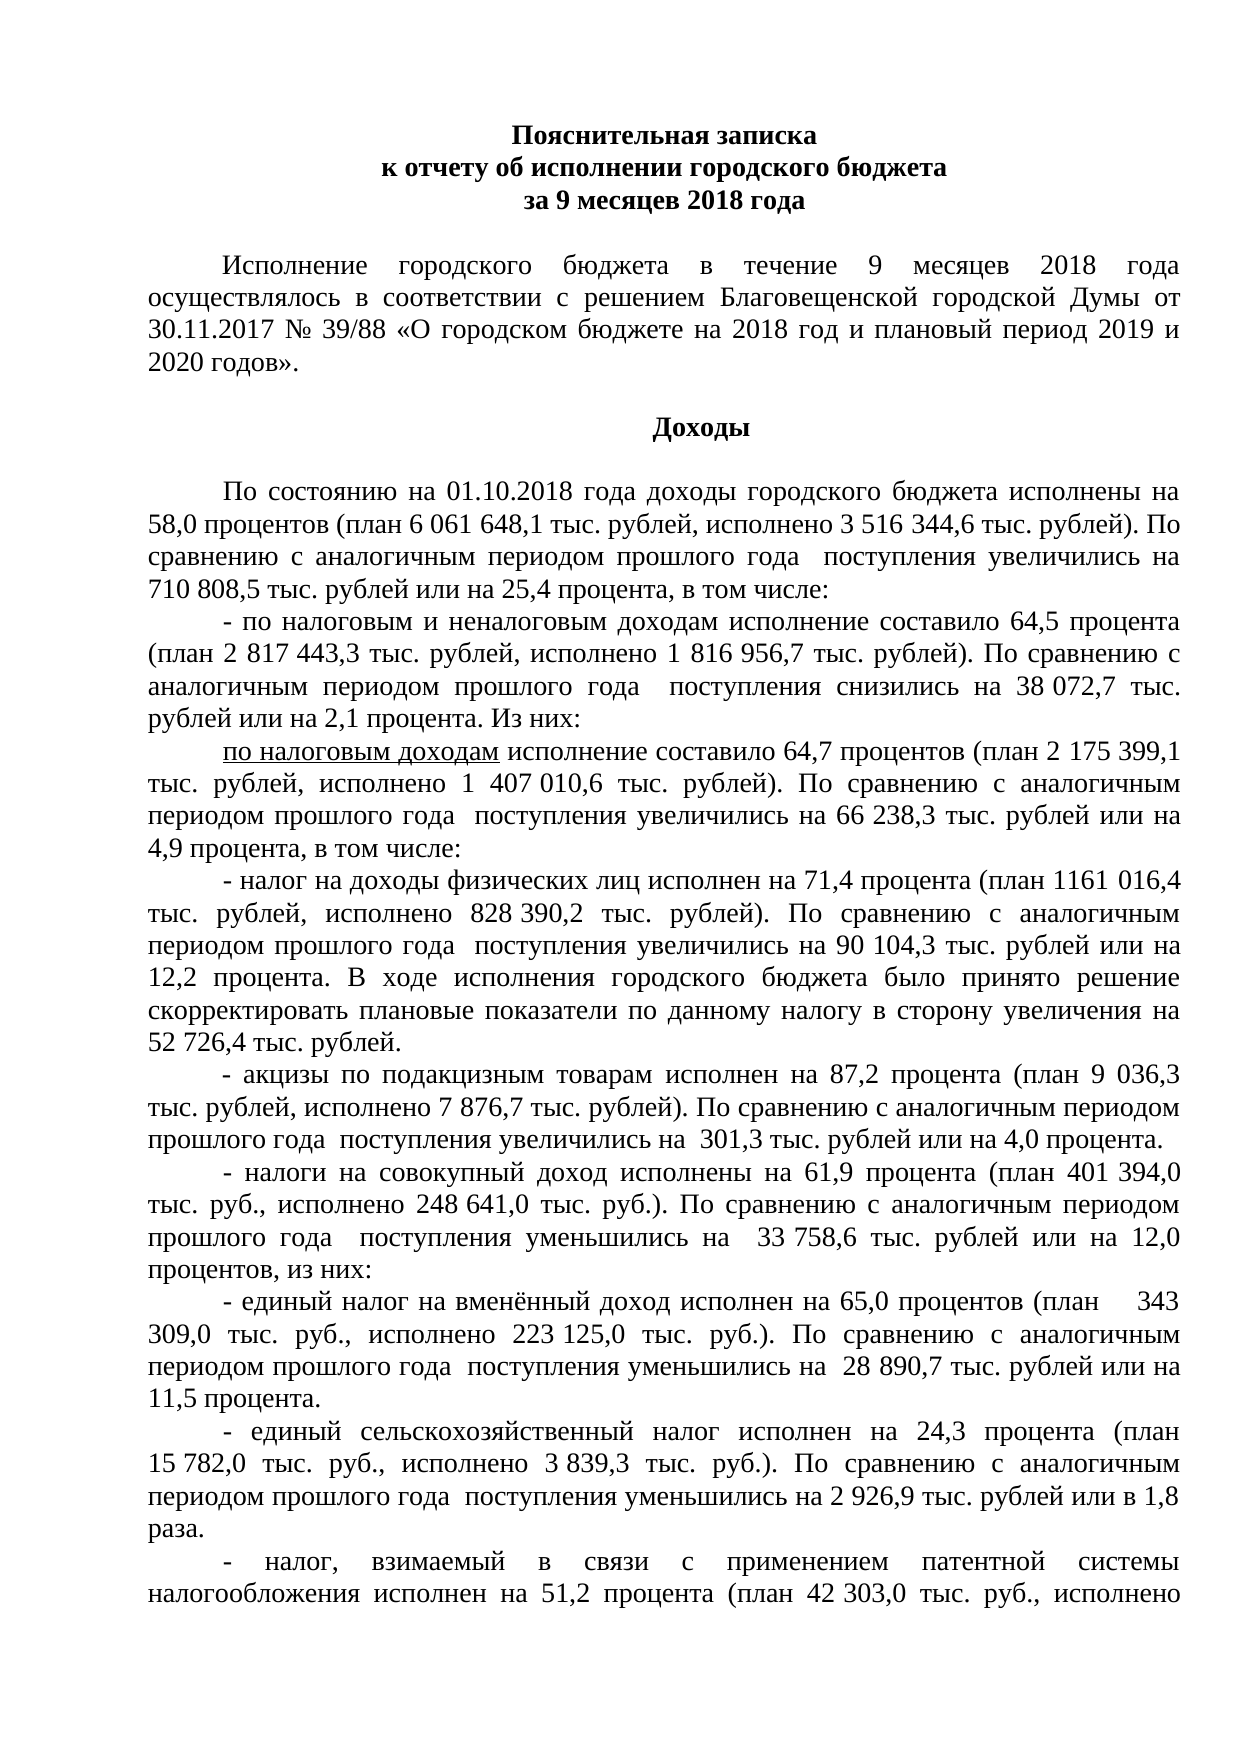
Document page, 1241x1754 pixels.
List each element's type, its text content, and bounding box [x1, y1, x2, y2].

text Доходы [148, 410, 1181, 442]
text за 9 месяцев 2018 года [148, 183, 1181, 215]
text - налоги на совокупный доход исполнены на 61,9 процента (план 401 394,0 тыс. руб., исполнено 248 641,0 тыс. руб.). По сравнению с аналогичным периодом прошлого года поступления уменьшились на 33 758,6 тыс. рублей или на 12,0 процентов, из них: [148, 1155, 1181, 1284]
text - единый сельскохозяйственный налог исполнен на 24,3 процента (план 15 782,0 тыс. руб., исполнено 3 839,3 тыс. руб.). По сравнению с аналогичным периодом прошлого года поступления уменьшились на 2 926,9 тыс. рублей или в 1,8 раза. [148, 1414, 1181, 1543]
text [148, 1543, 1181, 1608]
text - единый налог на вменённый доход исполнен на 65,0 процентов (план 343 309,0 тыс. руб., исполнено 223 125,0 тыс. руб.). По сравнению с аналогичным периодом прошлого года поступления уменьшились на 28 890,7 тыс. рублей или на 11,5 процента. [148, 1284, 1181, 1414]
text Пояснительная записка [148, 118, 1181, 151]
text - акцизы по подакцизным товарам исполнен на 87,2 процента (план 9 036,3 тыс. рублей, исполнено 7 876,7 тыс. рублей). По сравнению с аналогичным периодом прошлого года поступления увеличились на 301,3 тыс. рублей или на 4,0 процента. [148, 1058, 1181, 1155]
text Исполнение городского бюджета в течение 9 месяцев 2018 года осуществлялось в соответствии с решением Благовещенской городской Думы от 30.11.2017 № 39/88 «О городском бюджете на 2018 год и плановый период 2019 и 2020 годов». [148, 248, 1181, 377]
text - налог на доходы физических лиц исполнен на 71,4 процента (план 1161 016,4 тыс. рублей, исполнено 828 390,2 тыс. рублей). По сравнению с аналогичным периодом прошлого года поступления увеличились на 90 104,3 тыс. рублей или на 12,2 процента. В ходе исполнения городского бюджета было принято решение скорректировать плановые показатели по данному налогу в сторону увеличения на 52 726,4 тыс. рублей. [148, 863, 1181, 1058]
text по налоговым доходам исполнение составило 64,7 процентов (план 2 175 399,1 тыс. рублей, исполнено 1 407 010,6 тыс. рублей). По сравнению с аналогичным периодом прошлого года поступления увеличились на 66 238,3 тыс. рублей или на 4,9 процента, в том числе: [148, 734, 1181, 863]
text к отчету об исполнении городского бюджета [148, 151, 1181, 183]
text По состоянию на 01.10.2018 года доходы городского бюджета исполнены на 58,0 процентов (план 6 061 648,1 тыс. рублей, исполнено 3 516 344,6 тыс. рублей). По сравнению с аналогичным периодом прошлого года поступления увеличились на 710 808,5 тыс. рублей или на 25,4 процента, в том числе: [148, 474, 1181, 604]
text - по налоговым и неналоговым доходам исполнение составило 64,5 процента (план 2 817 443,3 тыс. рублей, исполнено 1 816 956,7 тыс. рублей). По сравнению с аналогичным периодом прошлого года поступления снизились на 38 072,7 тыс. рублей или на 2,1 процента. Из них: [148, 604, 1181, 734]
